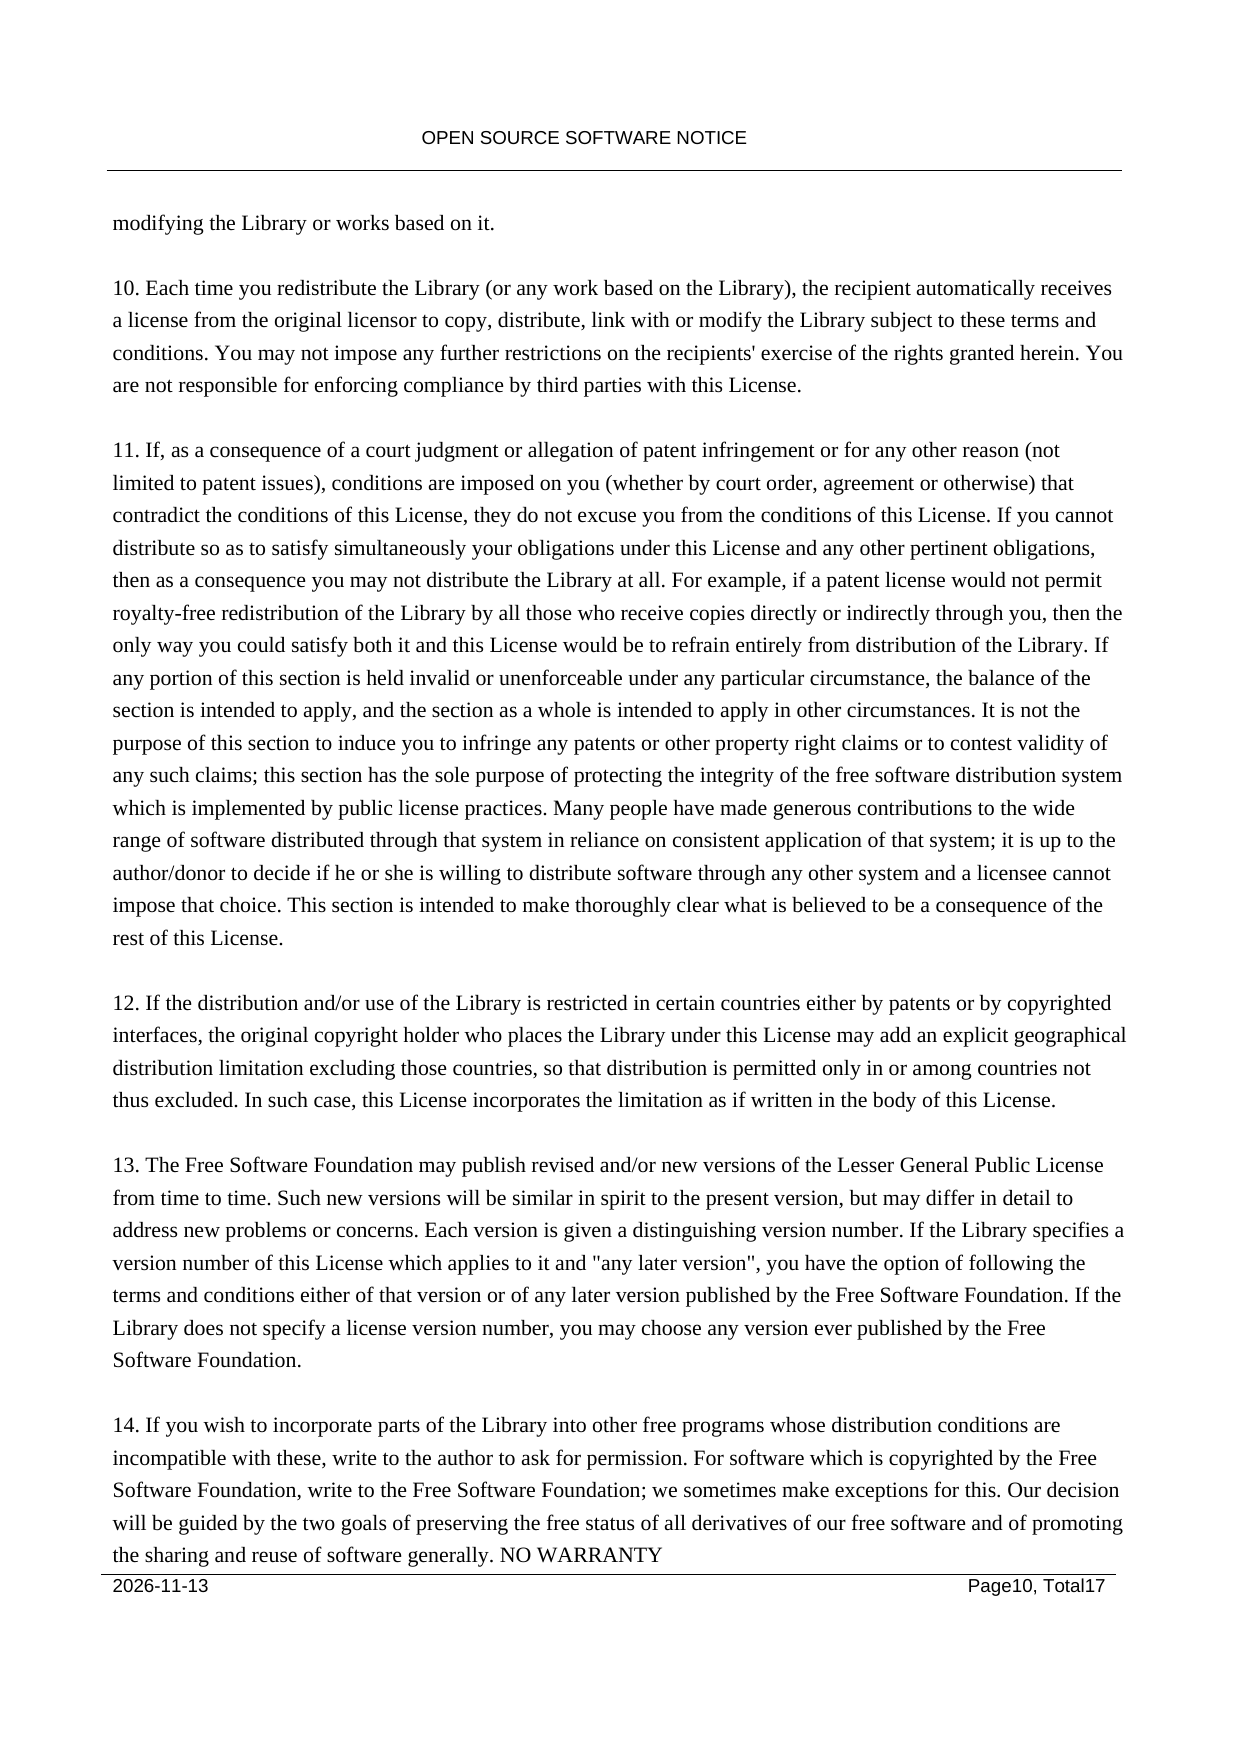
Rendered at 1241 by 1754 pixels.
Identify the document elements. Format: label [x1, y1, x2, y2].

text [112, 206, 1128, 1571]
